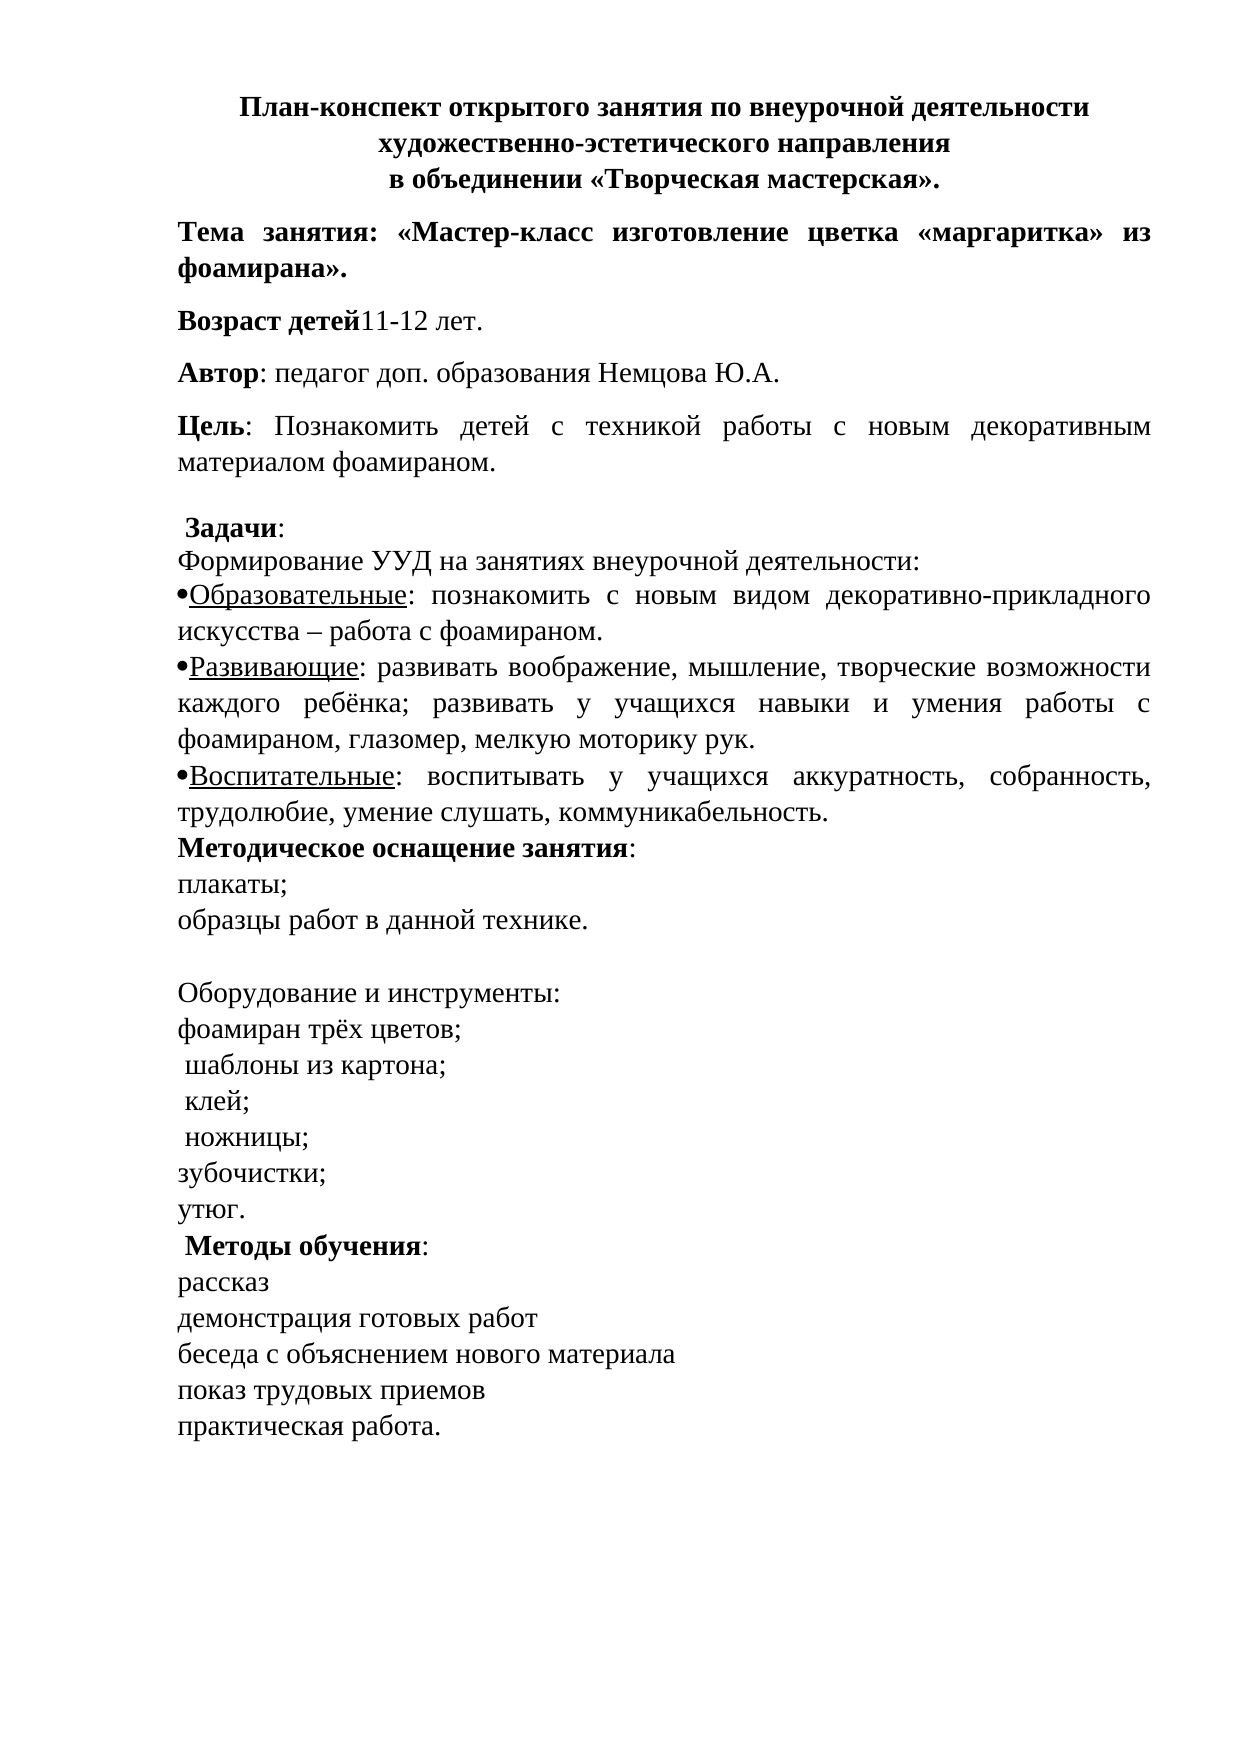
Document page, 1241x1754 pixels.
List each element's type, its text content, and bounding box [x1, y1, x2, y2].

text Тема занятия: «Мастер-класс изготовление цветка «маргаритка» из фоамирана». [177, 214, 1152, 283]
text Развивающие: развивать воображение, мышление, творческие возможности каждого ребёнка; развивать у учащихся навыки и умения работы с фоамираном, глазомер, мелкую моторику рук. [177, 649, 1152, 755]
text Воспитательные: воспитывать у учащихся аккуратность, собранность, трудолюбие, умение слушать, коммуникабельность. [177, 758, 1152, 828]
text показ трудовых приемов [177, 1372, 1152, 1406]
text Автор: педагог доп. образования Немцова Ю.А. [177, 356, 1152, 389]
text беседа с объяснением нового материала [177, 1336, 1152, 1370]
text Методическое оснащение занятия: [177, 830, 1152, 864]
text Формирование УУД на занятиях внеурочной деятельности: [177, 543, 1152, 577]
text Образовательные: познакомить с новым видом декоративно-прикладного искусства – работа с фоамираном. [177, 577, 1152, 647]
text утюг. [177, 1192, 1152, 1225]
text практическая работа. [177, 1408, 1152, 1442]
text шаблоны из картона; [177, 1047, 1152, 1081]
text в объединении «Творческая мастерская». [177, 161, 1152, 194]
text клей; [177, 1083, 1152, 1117]
text Цель: Познакомить детей с техникой работы с новым декоративным материалом фоамираном. [177, 408, 1152, 478]
text Задачи: [177, 510, 1152, 543]
text плакаты; [177, 866, 1152, 900]
text образцы работ в данной технике. [177, 902, 1152, 936]
text План-конспект открытого занятия по внеурочной деятельности художественно-эстетического направления [177, 89, 1152, 158]
text рассказ [177, 1264, 1152, 1297]
text Возраст детей11-12 лет. [177, 303, 1152, 336]
text зубочистки; [177, 1156, 1152, 1189]
text ножницы; [177, 1119, 1152, 1153]
text фоамиран трёх цветов; [177, 1011, 1152, 1044]
text демонстрация готовых работ [177, 1300, 1152, 1334]
text Методы обучения: [177, 1228, 1152, 1261]
text Оборудование и инструменты: [177, 975, 1152, 1008]
